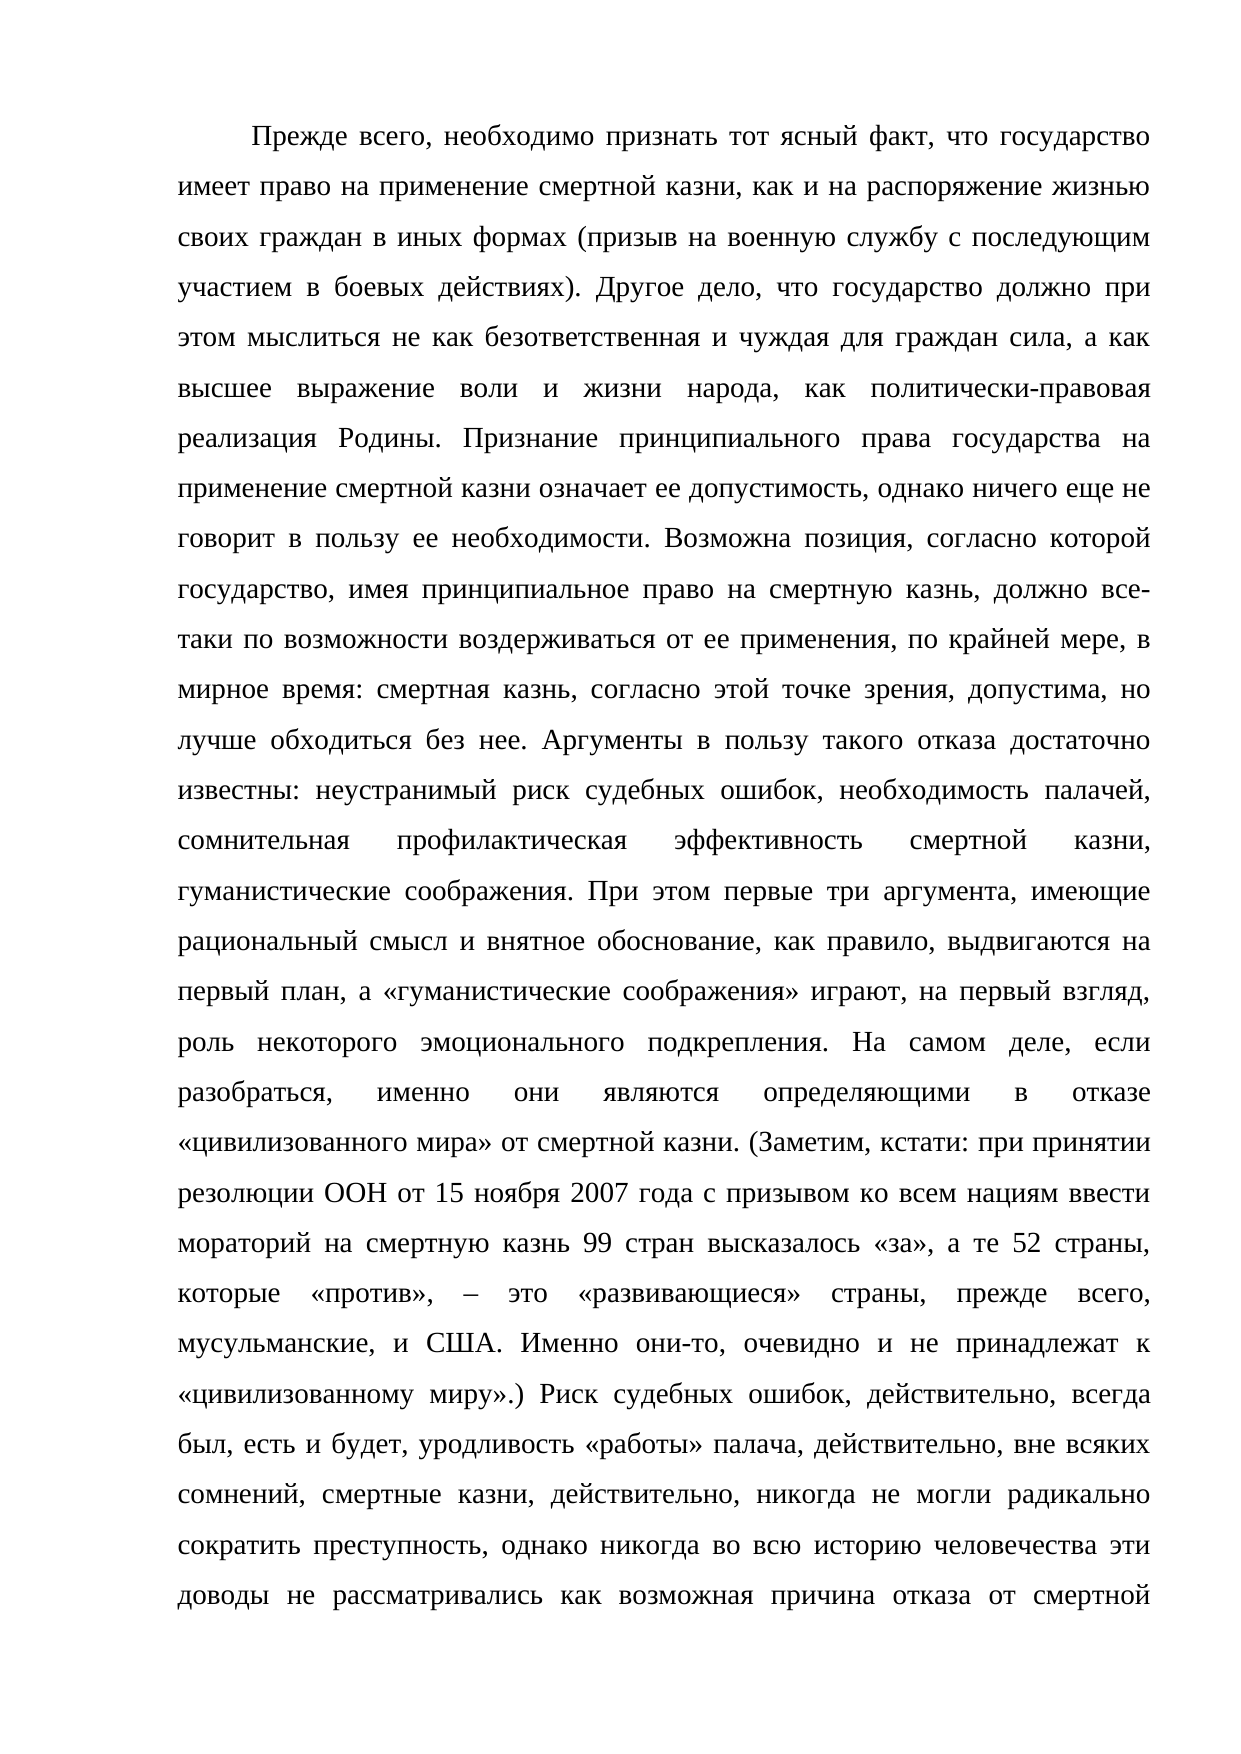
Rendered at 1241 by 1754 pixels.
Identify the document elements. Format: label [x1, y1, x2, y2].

text [177, 118, 1152, 1611]
